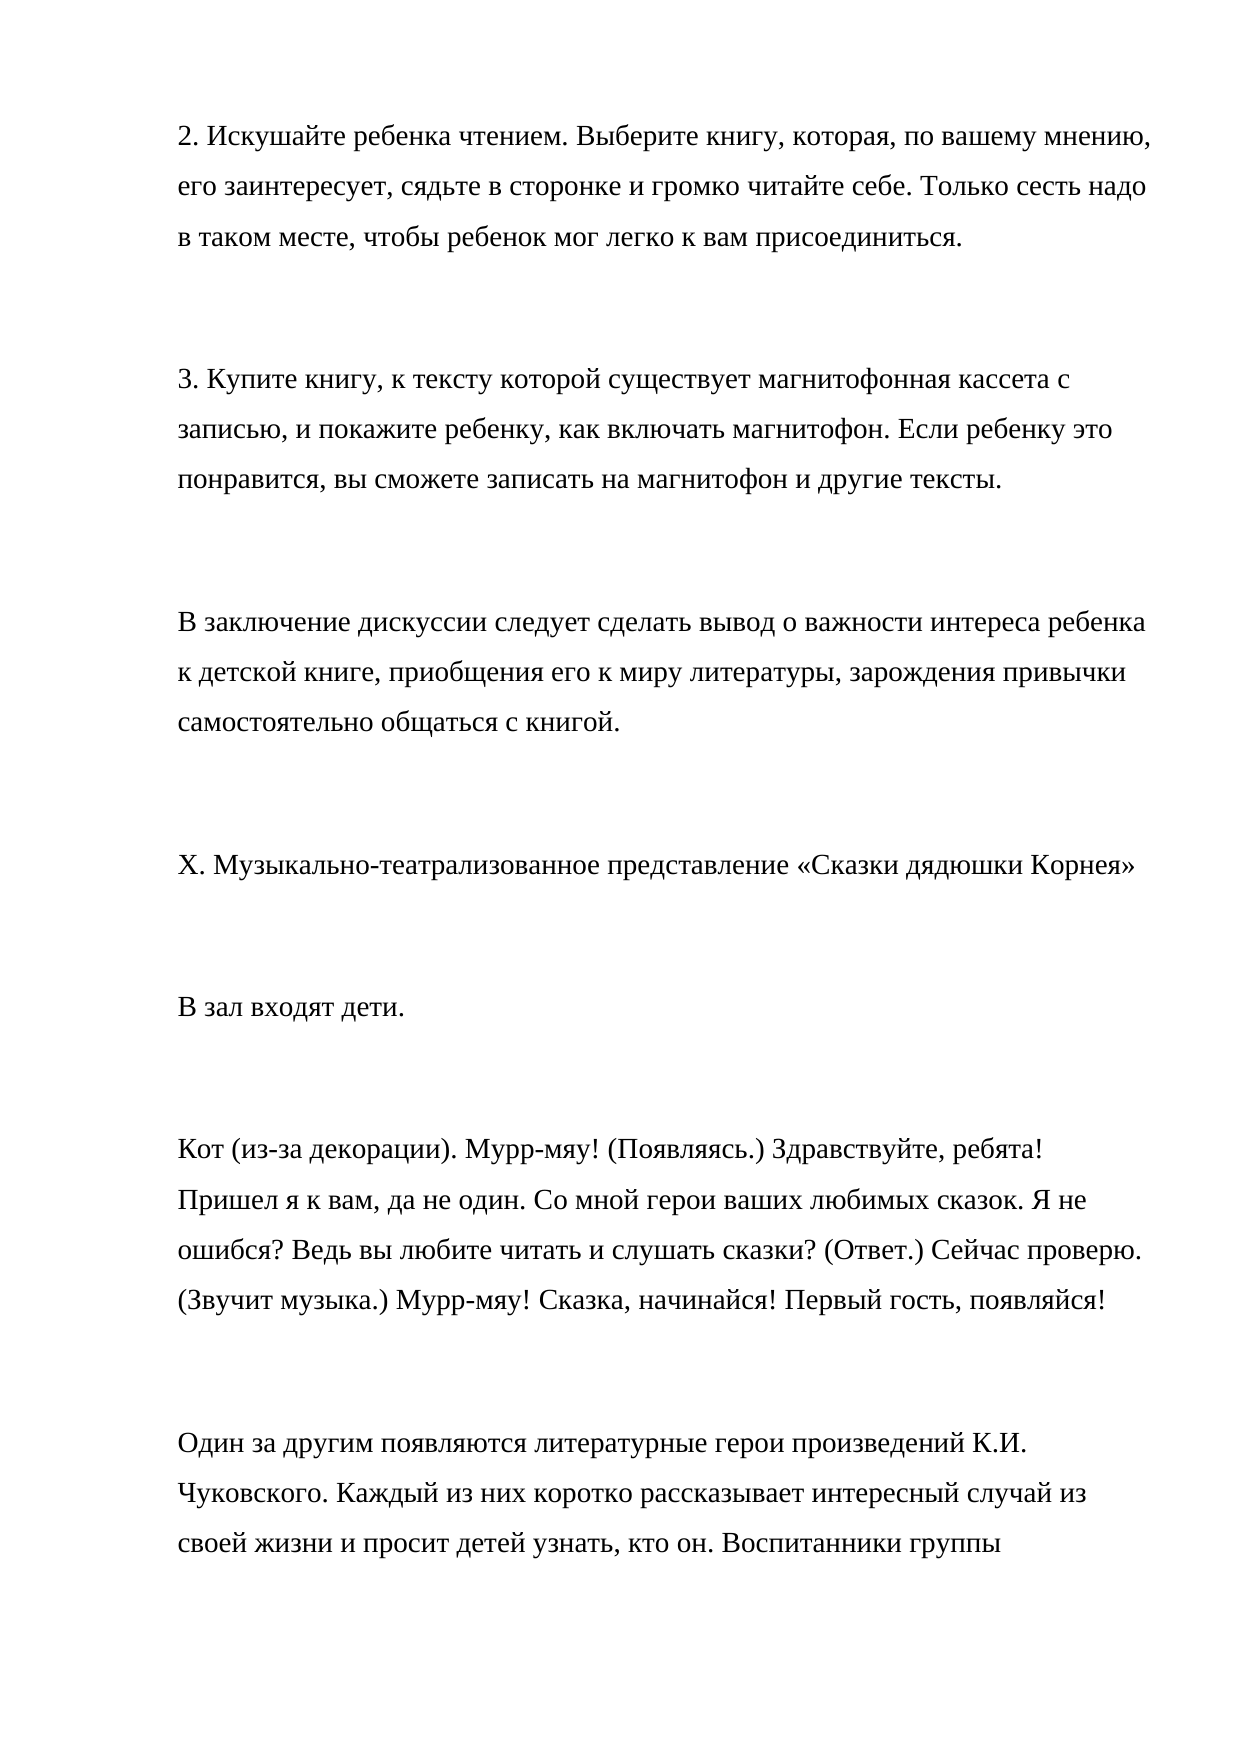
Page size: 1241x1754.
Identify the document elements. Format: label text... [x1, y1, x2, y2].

text Кот (из-за декорации). Мурр-мяу! (Появляясь.) Здравствуйте, ребята! Пришел я к вам, да не один. Со мной герои ваших любимых сказок. Я не ошибся? Ведь вы любите читать и слушать сказки? (Ответ.) Сейчас проверю. (Звучит музыка.) Мурр-мяу! Сказка, начинайся! Первый гость, появляйся! [177, 1131, 1152, 1316]
text В заключение дискуссии следует сделать вывод о важности интереса ребенка к детской книге, приобщения его к миру литературы, зарождения привычки самостоятельно общаться с книгой. [177, 604, 1152, 738]
text 3. Купите книгу, к тексту которой существует магнитофонная кассета с записью, и покажите ребенку, как включать магнитофон. Если ребенку это понравится, вы сможете записать на магнитофон и другие тексты. [177, 361, 1152, 495]
text 2. Искушайте ребенка чтением. Выберите книгу, которая, по вашему мнению, его заинтересует, сядьте в сторонке и громко читайте себе. Только сесть надо в таком месте, чтобы ребенок мог легко к вам присоединиться. [177, 118, 1152, 252]
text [177, 1425, 1152, 1559]
text В зал входят дети. [177, 989, 1152, 1023]
text X. Музыкально-театрализованное представление «Сказки дядюшки Корнея» [177, 847, 1152, 880]
